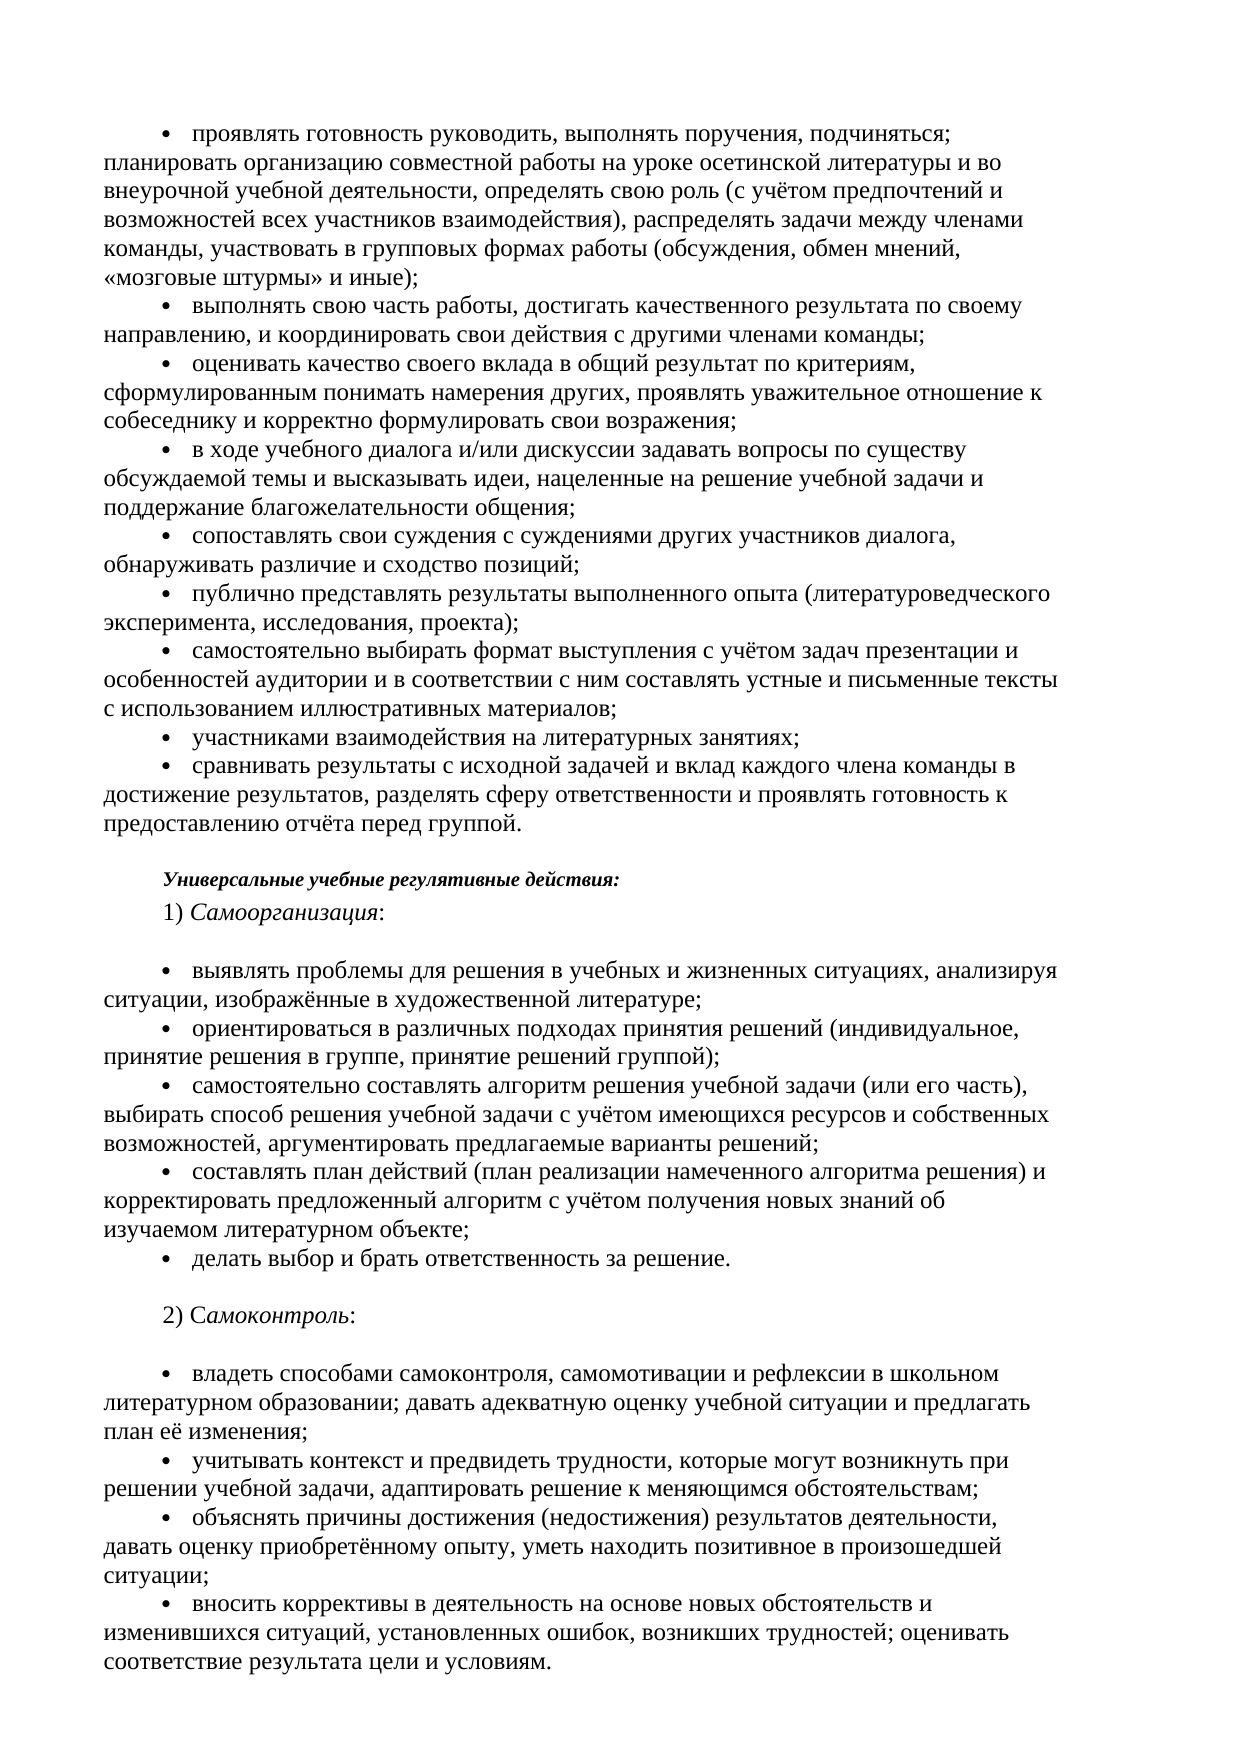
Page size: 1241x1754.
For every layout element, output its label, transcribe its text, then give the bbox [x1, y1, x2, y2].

list объяснять причины достижения (недостижения) результатов деятельности, давать оценку приобретённому опыту, уметь находить позитивное в произошедшей ситуации; [103, 1502, 1063, 1588]
list публично представлять результаты выполненного опыта (литературоведческого эксперимента, исследования, проекта); [103, 578, 1063, 636]
list самостоятельно выбирать формат выступления с учётом задач презентации и особенностей аудитории и в соответствии с ним составлять устные и письменные тексты с использованием иллюстративных материалов; [103, 636, 1063, 722]
list составлять план действий (план реализации намеченного алгоритма решения) и корректировать предложенный алгоритм с учётом получения новых знаний об изучаемом литературном объекте; [103, 1156, 1063, 1243]
text 2) Самоконтроль: [103, 1301, 1063, 1329]
list делать выбор и брать ответственность за решение. [103, 1243, 1063, 1271]
list сопоставлять свои суждения с суждениями других участников диалога, обнаруживать различие и сходство позиций; [103, 521, 1063, 578]
list владеть способами самоконтроля, самомотивации и рефлексии в школьном литературном образовании; давать адекватную оценку учебной ситуации и предлагать план её изменения; [103, 1358, 1063, 1445]
text 1) Самоорганизация: [103, 897, 1063, 926]
text Универсальные учебные регулятивные действия: [103, 866, 1063, 891]
list вносить коррективы в деятельность на основе новых обстоятельств и изменившихся ситуаций, установленных ошибок, возникших трудностей; оценивать соответствие результата цели и условиям. [103, 1588, 1063, 1675]
list выполнять свою часть работы, достигать качественного результата по своему направлению, и координировать свои действия с другими членами команды; [103, 291, 1063, 348]
list оценивать качество своего вклада в общий результат по критериям, сформулированным понимать намерения других, проявлять уважительное отношение к собеседнику и корректно формулировать свои возражения; [103, 348, 1063, 434]
list учитывать контекст и предвидеть трудности, которые могут возникнуть при решении учебной задачи, адаптировать решение к меняющимся обстоятельствам; [103, 1445, 1063, 1502]
list ориентироваться в различных подходах принятия решений (индивидуальное, принятие решения в группе, принятие решений группой); [103, 1013, 1063, 1070]
list выявлять проблемы для решения в учебных и жизненных ситуациях, анализируя ситуации, изображённые в художественной литературе; [103, 955, 1063, 1013]
list проявлять готовность руководить, выполнять поручения, подчиняться; планировать организацию совместной работы на уроке осетинской литературы и во внеурочной учебной деятельности, определять свою роль (с учётом предпочтений и возможностей всех участников взаимодействия), распределять задачи между членами команды, участвовать в групповых формах работы (обсуждения, обмен мнений, «мозговые штурмы» и иные); [103, 118, 1063, 291]
list самостоятельно составлять алгоритм решения учебной задачи (или его часть), выбирать способ решения учебной задачи с учётом имеющихся ресурсов и собственных возможностей, аргументировать предлагаемые варианты решений; [103, 1070, 1063, 1156]
list сравнивать результаты с исходной задачей и вклад каждого члена команды в достижение результатов, разделять сферу ответственности и проявлять готовность к предоставлению отчёта перед группой. [103, 751, 1063, 837]
list участниками взаимодействия на литературных занятиях; [103, 722, 1063, 751]
list в ходе учебного диалога и/или дискуссии задавать вопросы по существу обсуждаемой темы и высказывать идеи, нацеленные на решение учебной задачи и поддержание благожелательности общения; [103, 434, 1063, 521]
